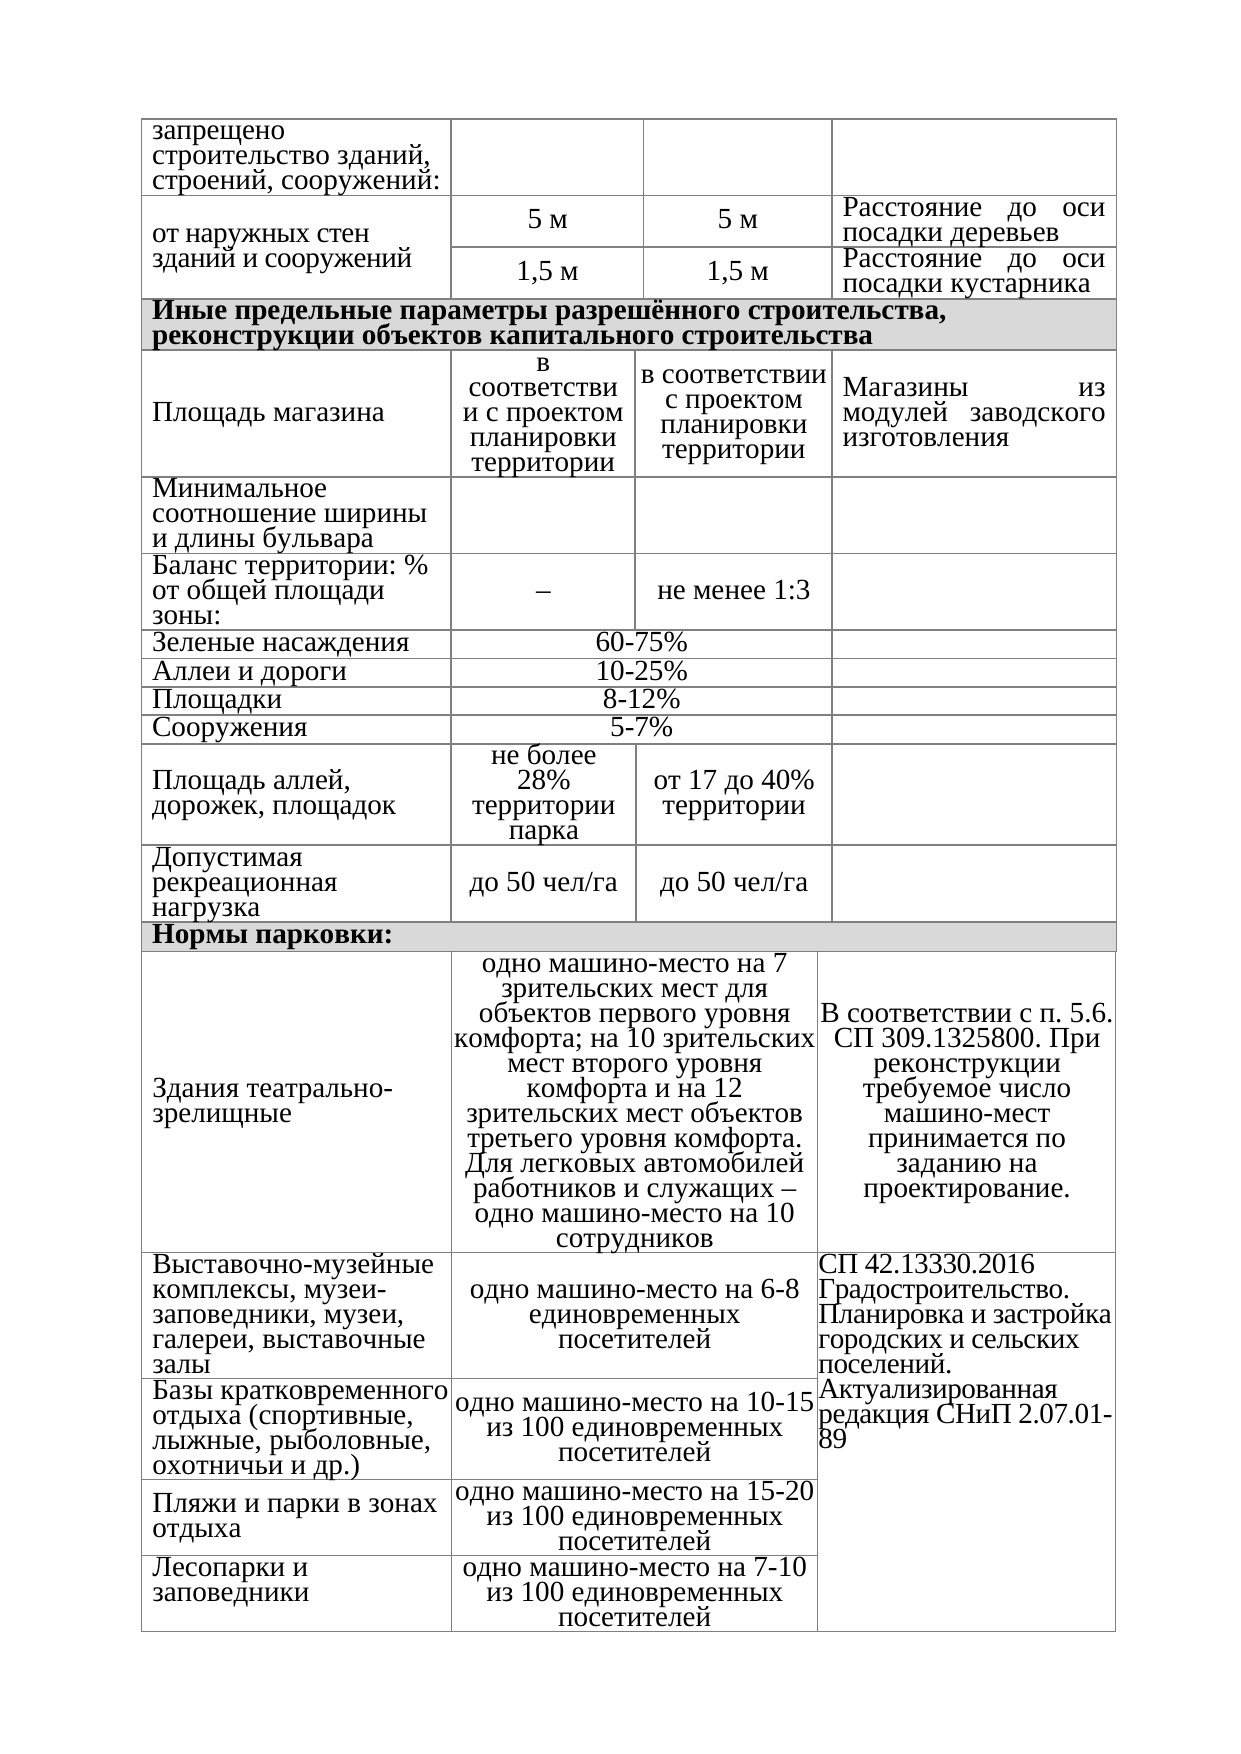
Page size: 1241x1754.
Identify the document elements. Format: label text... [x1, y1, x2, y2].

table_cell Магазины из модулей заводского изготовления [833, 351, 1116, 476]
table_cell 5-7% [452, 716, 831, 743]
table_cell Расстояние до оси посадки кустарника [833, 248, 1116, 298]
table_cell Пляжи и парки в зонах отдыха [142, 1480, 451, 1555]
table_cell [636, 478, 831, 552]
table_cell одно машино-место на 7 зрительских мест для объектов первого уровня комфорта; на 10 зрительских мест второго уровня комфорта и на 12 зрительских мест объектов третьего уровня комфорта. Для легковых автомобилей работников и служащих – одно машино-место на 10 сотрудников [452, 952, 817, 1252]
table_cell 10-25% [452, 659, 831, 686]
table_cell Баланс территории: % от общей площади зоны: [142, 554, 450, 629]
table_cell [833, 120, 1116, 195]
table_cell одно машино-место на 10-15 из 100 единовременных посетителей [452, 1379, 817, 1479]
table_cell одно машино-место на 7-10 из 100 единовременных посетителей [452, 1556, 817, 1631]
table_cell Площадки [142, 688, 450, 714]
table_cell [833, 478, 1116, 552]
table_cell [833, 688, 1116, 714]
table_cell [452, 120, 643, 195]
table_cell Расстояние до оси посадки деревьев [833, 196, 1116, 246]
table_cell [833, 554, 1116, 629]
table_cell 1,5 м [644, 248, 831, 298]
table_cell 5 м [452, 196, 643, 246]
table_cell Базы кратковременного отдыха (спортивные, лыжные, рыболовные, охотничьи и др.) [142, 1379, 451, 1479]
table_cell Здания театрально-зрелищные [142, 952, 451, 1252]
table_cell Площадь магазина [142, 351, 450, 476]
table_cell Иные предельные параметры разрешённого строительства, реконструкции объектов капитального строительства [142, 300, 1116, 349]
table_cell от 17 до 40% территории [637, 745, 831, 844]
table_cell в соответствии с проектом планировки территории [636, 351, 831, 476]
table_cell одно машино-место на 6-8 единовременных посетителей [452, 1253, 817, 1378]
table_cell не более 28% территории парка [452, 745, 635, 844]
table_cell 8-12% [452, 688, 831, 714]
table_cell [833, 631, 1116, 657]
table_cell 60-75% [452, 631, 831, 657]
table_cell [833, 716, 1116, 743]
table_cell Выставочно-музейные комплексы, музеи-заповедники, музеи, галереи, выставочные залы [142, 1253, 451, 1378]
table_cell СП 42.13330.2016 Градостроительство. Планировка и застройка городских и сельских поселений. Актуализированная редакция СНиП 2.07.01-89 [818, 1253, 1115, 1631]
table_cell 5 м [644, 196, 831, 246]
table_cell в соответствии с проектом планировки территории [452, 351, 634, 476]
table_cell одно машино-место на 15-20 из 100 единовременных посетителей [452, 1480, 817, 1555]
table_cell [833, 659, 1116, 686]
table_cell 1,5 м [452, 248, 643, 298]
table_cell Аллеи и дороги [142, 659, 450, 686]
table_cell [142, 120, 450, 195]
table_cell Минимальное соотношение ширины и длины бульвара [142, 478, 450, 552]
table_cell Сооружения [142, 716, 450, 743]
table_cell Нормы парковки: [142, 923, 1116, 951]
table_cell Лесопарки и заповедники [142, 1556, 451, 1631]
table_cell до 50 чел/га [637, 846, 831, 921]
table_cell от наружных стен зданий и сооружений [142, 196, 450, 298]
table_cell [452, 478, 634, 552]
table_cell – [452, 554, 634, 629]
table_cell [644, 120, 831, 195]
table_cell Допустимая рекреационная нагрузка [142, 846, 450, 921]
table_cell [833, 745, 1116, 844]
table_cell Площадь аллей, дорожек, площадок [142, 745, 450, 844]
table_cell [833, 846, 1116, 921]
table_cell до 50 чел/га [452, 846, 635, 921]
table_cell не менее 1:3 [636, 554, 831, 629]
table_cell В соответствии с п. 5.6. СП 309.1325800. При реконструкции требуемое число машино-мест принимается по заданию на проектирование. [818, 952, 1115, 1252]
table_cell Зеленые насаждения [142, 631, 450, 657]
